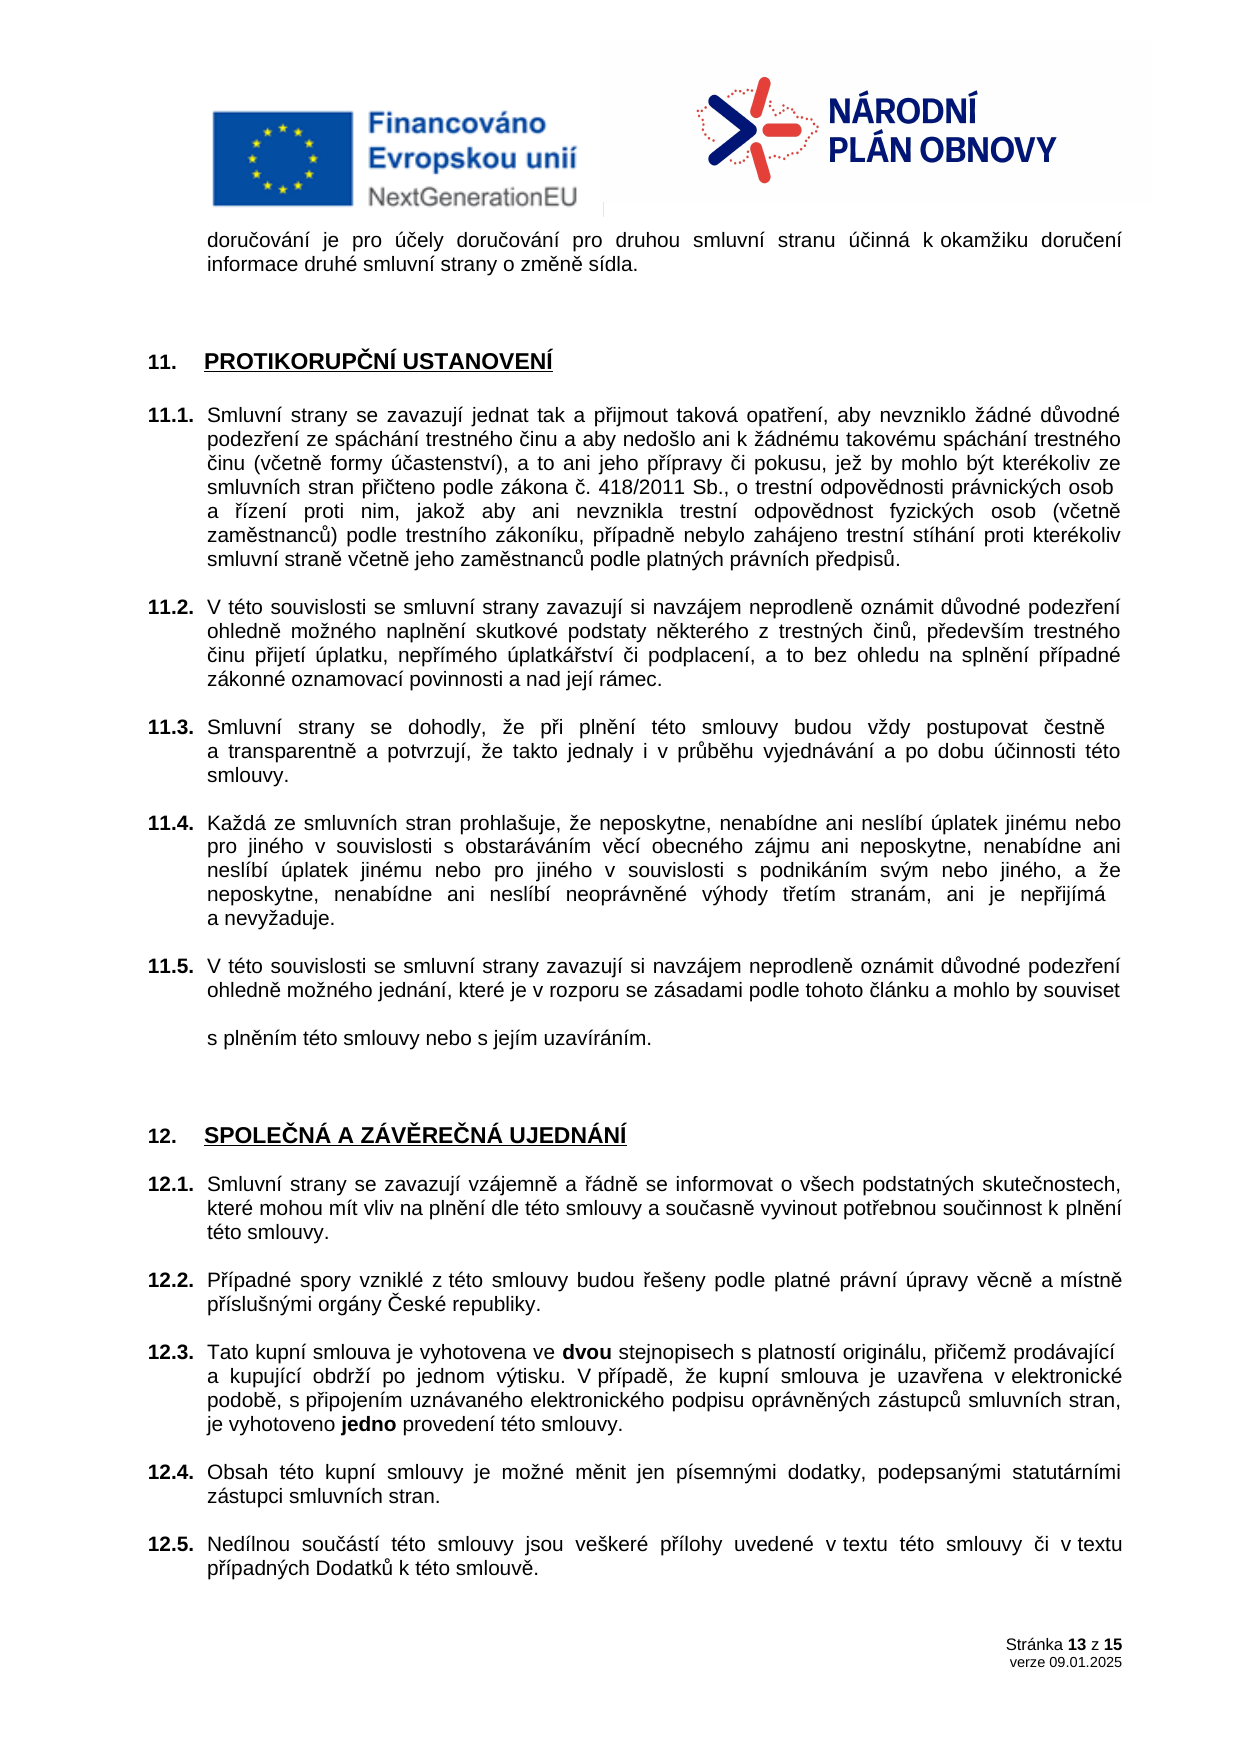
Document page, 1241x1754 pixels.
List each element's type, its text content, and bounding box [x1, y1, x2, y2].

subtitle V této souvislosti se smluvní strany zavazují si navzájem neprodleně oznámit důvodné podezření ohledně možného jednání, které je v rozporu se zásadami podle tohoto článku a mohlo by souviset s plněním této smlouvy nebo s jejím uzavíráním. [148, 954, 1122, 1050]
list společná a ZÁVĚREČNÁ UJEDNÁNÍ [148, 1122, 1122, 1148]
subtitle Tato kupní smlouva je vyhotovena ve dvou stejnopisech s platností originálu, přičemž prodávající a kupující obdrží po jednom výtisku. V případě, že kupní smlouva je uzavřena v elektronické podobě, s připojením uznávaného elektronického podpisu oprávněných zástupců smluvních stran, je vyhotoveno jedno provedení této smlouvy. [148, 1340, 1122, 1436]
subtitle Obsah této kupní smlouvy je možné měnit jen písemnými dodatky, podepsanými statutárními zástupci smluvních stran. [148, 1459, 1122, 1507]
subtitle Případné spory vzniklé z této smlouvy budou řešeny podle platné právní úpravy věcně a místně příslušnými orgány České republiky. [148, 1268, 1122, 1316]
subtitle Nedílnou součástí této smlouvy jsou veškeré přílohy uvedené v textu této smlouvy či v textu případných Dodatků k této smlouvě. [148, 1531, 1122, 1579]
subtitle Každá ze smluvních stran prohlašuje, že neposkytne, nenabídne ani neslíbí úplatek jinému nebo pro jiného v souvislosti s obstaráváním věcí obecného zájmu ani neposkytne, nenabídne ani neslíbí úplatek jinému nebo pro jiného v souvislosti s podnikáním svým nebo jiného, a že neposkytne, nenabídne ani neslíbí neoprávněné výhody třetím stranám, ani je nepřijímá a nevyžaduje. [148, 810, 1122, 930]
subtitle V této souvislosti se smluvní strany zavazují si navzájem neprodleně oznámit důvodné podezření ohledně možného naplnění skutkové podstaty některého z trestných činů, především trestného činu přijetí úplatku, nepřímého úplatkářství či podplacení, a to bez ohledu na splnění případné zákonné oznamovací povinnosti a nad její rámec. [148, 595, 1122, 691]
picture [203, 38, 1152, 215]
list PROTIKORUPČNÍ USTANOVENÍ [148, 348, 1122, 374]
subtitle Smluvní strany se zavazují vzájemně a řádně se informovat o všech podstatných skutečnostech, které mohou mít vliv na plnění dle této smlouvy a současně vyvinout potřebnou součinnost k plnění této smlouvy. [148, 1172, 1122, 1244]
subtitle Smluvní strany se zavazují jednat tak a přijmout taková opatření, aby nevzniklo žádné důvodné podezření ze spáchání trestného činu a aby nedošlo ani k žádnému takovému spáchání trestného činu (včetně formy účastenství), a to ani jeho přípravy či pokusu, jež by mohlo být kterékoliv ze smluvních stran přičteno podle zákona č. 418/2011 Sb., o trestní odpovědnosti právnických osob a řízení proti nim, jakož aby ani nevznikla trestní odpovědnost fyzických osob (včetně zaměstnanců) podle trestního zákoníku, případně nebylo zahájeno trestní stíhání proti kterékoliv smluvní straně včetně jeho zaměstnanců podle platných právních předpisů. [148, 403, 1122, 571]
subtitle Smluvní strany se dohodly, že při plnění této smlouvy budou vždy postupovat čestně a transparentně a potvrzují, že takto jednaly i v průběhu vyjednávání a po dobu účinnosti této smlouvy. [148, 714, 1122, 786]
